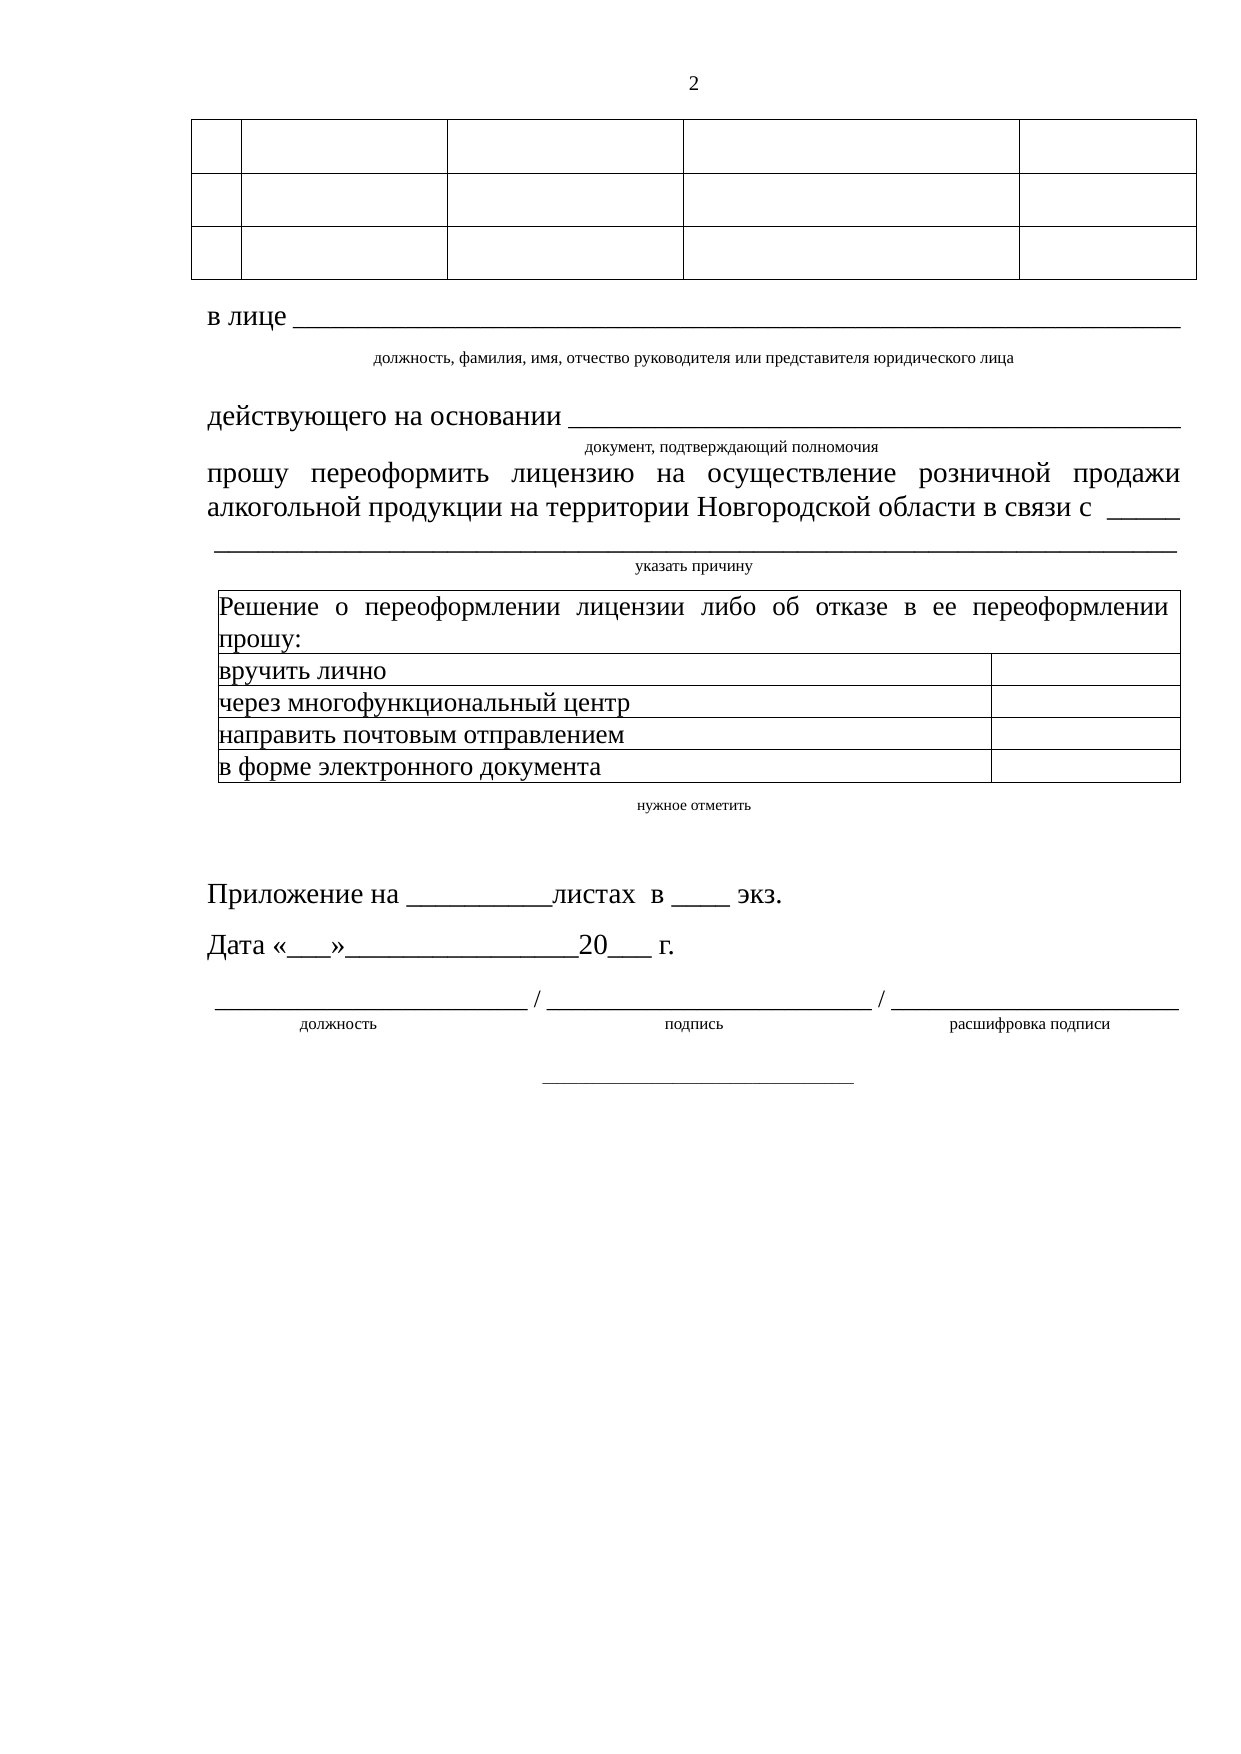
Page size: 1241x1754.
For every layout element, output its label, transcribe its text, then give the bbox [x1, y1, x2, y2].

table_cell [448, 227, 683, 279]
text прошу переоформить лицензию на осуществление розничной продажи алкогольной продукции на территории Новгородской области в связи с _____ __________________________________________________________________ [207, 455, 1181, 556]
table_cell [992, 686, 1180, 717]
table_cell в форме электронного документа [219, 750, 991, 782]
text указать причину [207, 556, 1181, 589]
text должность, фамилия, имя, отчество руководителя или представителя юридического лица [207, 355, 1181, 380]
table_cell [684, 227, 1019, 279]
text должность подпись расшифровка подписи [207, 1013, 1181, 1047]
table_cell [992, 718, 1180, 749]
table_cell [684, 174, 1019, 226]
text нужное отметить [207, 783, 1181, 814]
table_cell [242, 227, 447, 279]
text Дата «___»________________20___ г. [207, 934, 1181, 959]
table_cell [1020, 120, 1196, 172]
text в лице _______________________________________________________________________ [207, 305, 1181, 330]
text действующего на основании _________________________________________________ документ, подтверждающий полномочия [207, 405, 1181, 455]
text ___________________________________________ [207, 1072, 1181, 1097]
table_cell направить почтовым отправлением [219, 718, 991, 749]
table_cell [192, 120, 241, 172]
table_header Решение о переоформлении лицензии либо об отказе в ее переоформлении прошу: [219, 591, 1180, 653]
table_cell вручить лично [219, 654, 991, 685]
table_cell [192, 174, 241, 226]
table_cell [992, 654, 1180, 685]
table_cell [448, 174, 683, 226]
table_cell [242, 120, 447, 172]
table_cell [1020, 174, 1196, 226]
table_cell через многофункциональный центр [219, 686, 991, 717]
table_cell [448, 120, 683, 172]
table_cell [242, 174, 447, 226]
text Приложение на __________листах в ____ экз. [207, 876, 1181, 909]
table_cell [192, 227, 241, 279]
text _________________________ / __________________________ / _______________________ [207, 984, 1181, 1013]
table_cell [1020, 227, 1196, 279]
table_cell [684, 120, 1019, 172]
table_cell [992, 750, 1180, 782]
